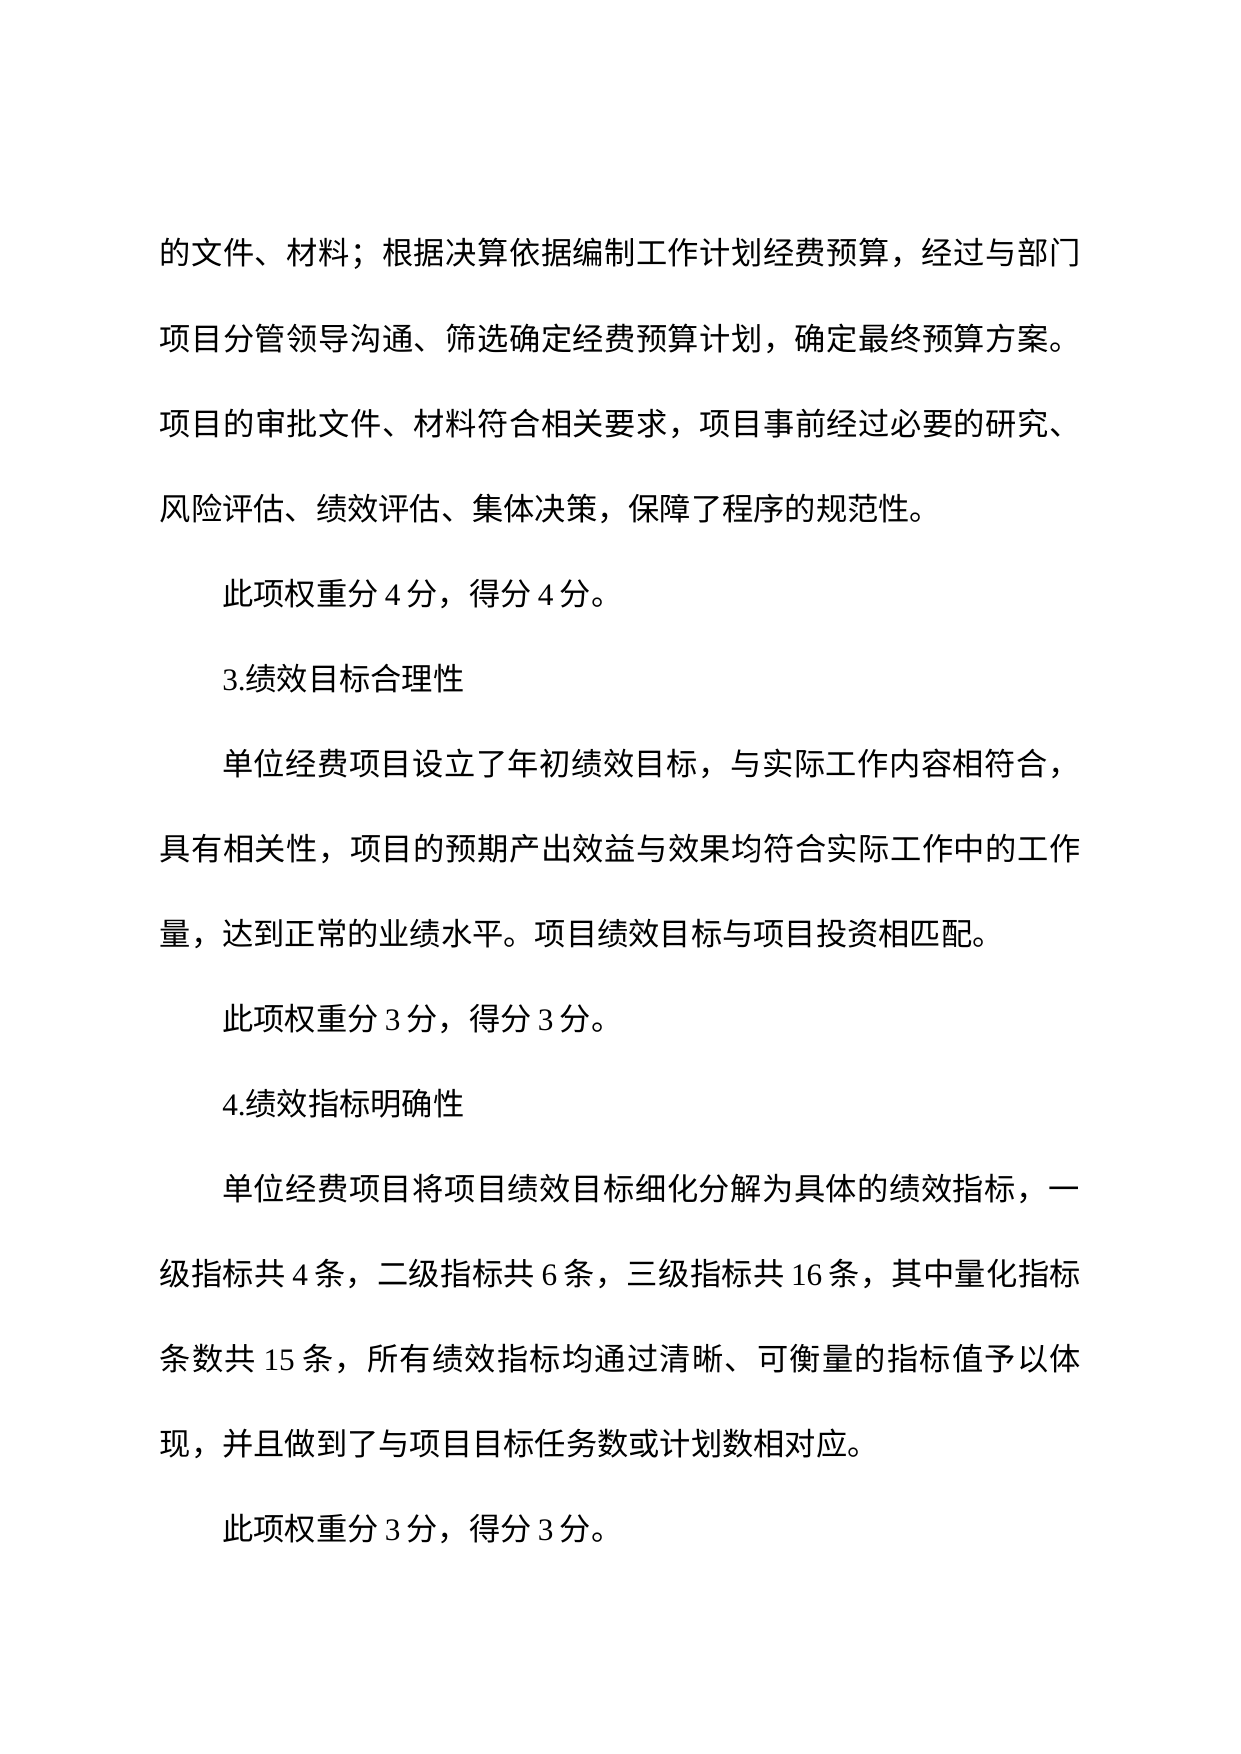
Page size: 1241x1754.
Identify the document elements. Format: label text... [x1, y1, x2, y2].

text 此项权重分4分，得分4分。 [159, 549, 1081, 634]
text 此项权重分3分，得分3分。 [159, 1484, 1081, 1569]
text 3.绩效目标合理性 [159, 634, 1081, 719]
text 单位经费项目将项目绩效目标细化分解为具体的绩效指标，一级指标共4条，二级指标共6条，三级指标共16条，其中量化指标条数共15条，所有绩效指标均通过清晰、可衡量的指标值予以体现，并且做到了与项目目标任务数或计划数相对应。 [159, 1144, 1081, 1484]
text 此项权重分3分，得分3分。 [159, 974, 1081, 1059]
text 4.绩效指标明确性 [159, 1059, 1081, 1144]
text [159, 209, 1081, 549]
text 单位经费项目设立了年初绩效目标，与实际工作内容相符合，具有相关性，项目的预期产出效益与效果均符合实际工作中的工作量，达到正常的业绩水平。项目绩效目标与项目投资相匹配。 [159, 719, 1081, 974]
